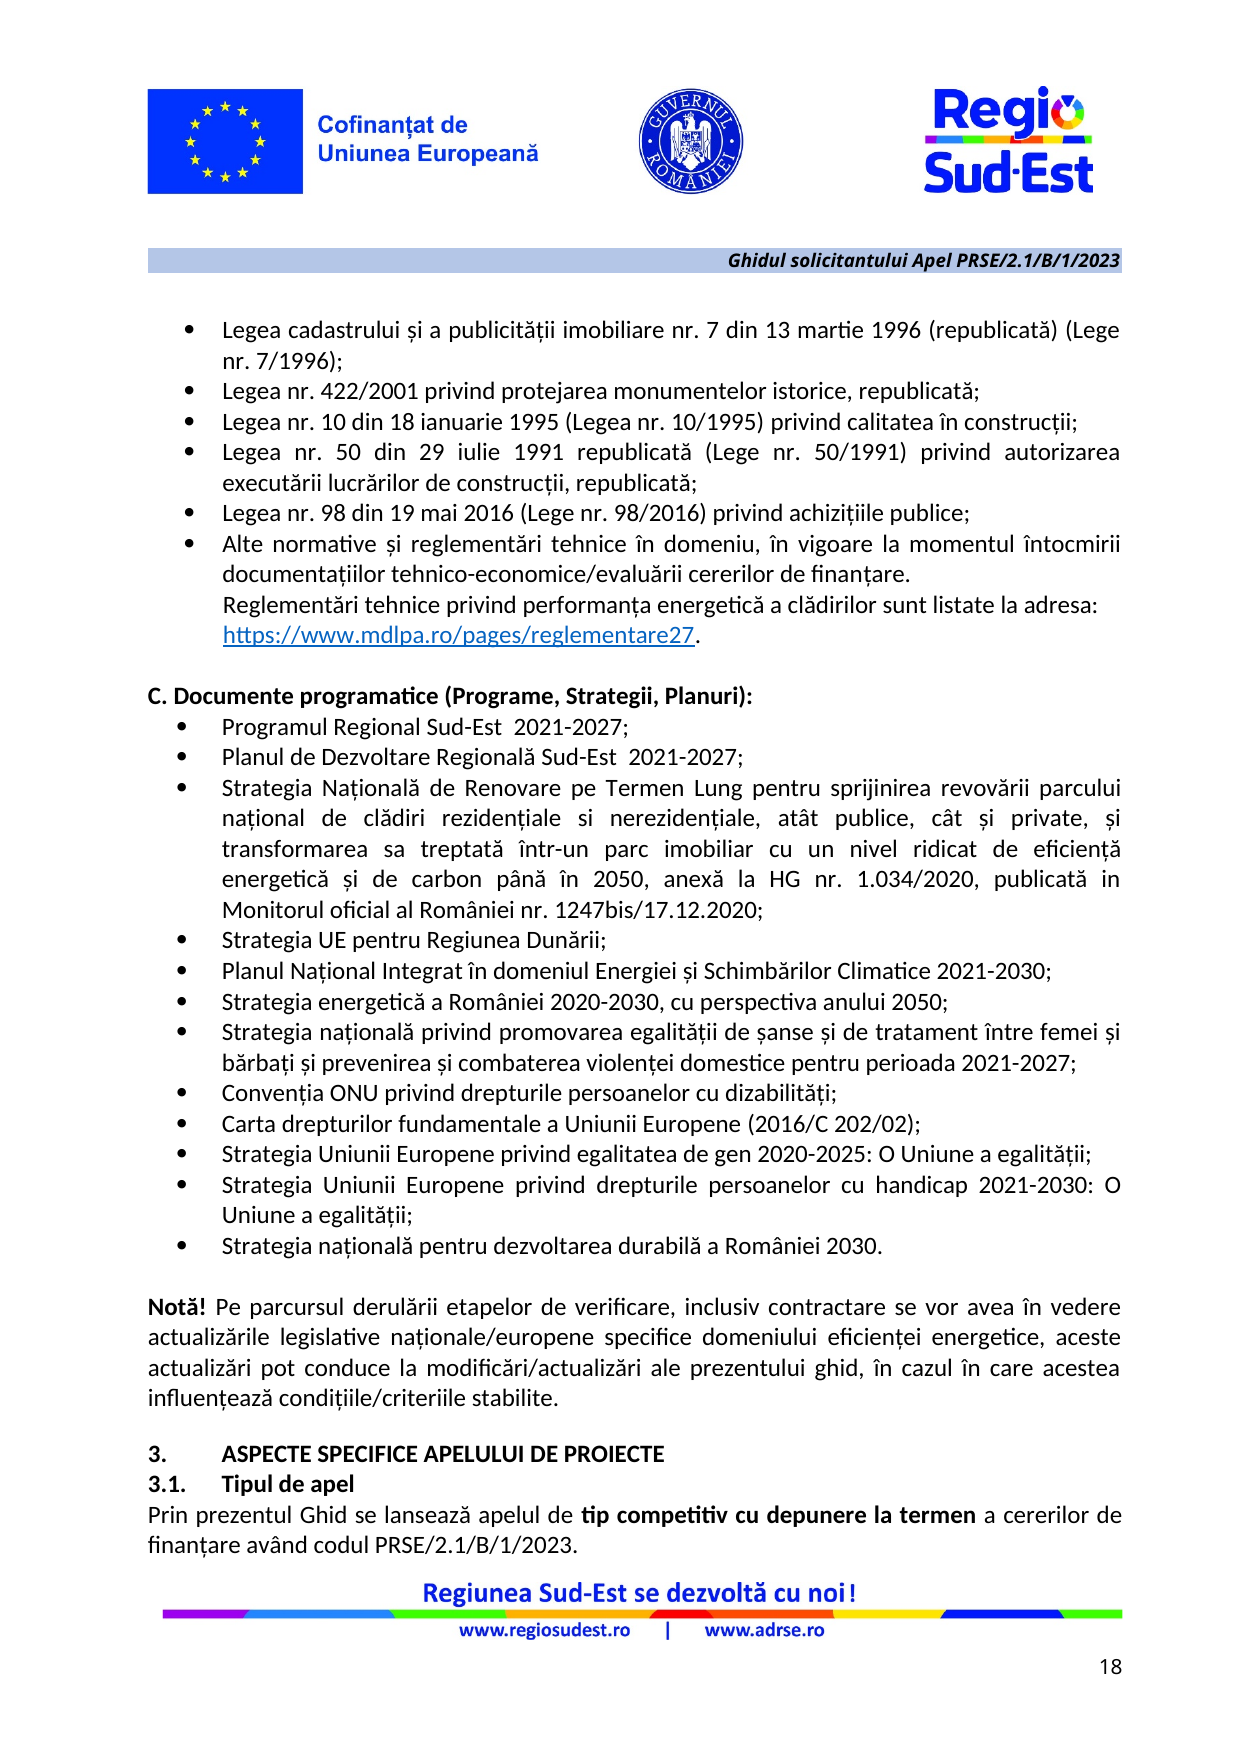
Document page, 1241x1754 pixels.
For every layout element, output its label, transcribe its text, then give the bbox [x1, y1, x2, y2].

subtitle Tipul de apel [148, 1468, 1122, 1499]
list Strategia națională pentru dezvoltarea durabilă a României 2030. [177, 1230, 1122, 1260]
list Alte normative și reglementări tehnice în domeniu, în vigoare la momentul întocmirii documentaţiilor tehnico-economice/evaluării cererilor de finanţare. [185, 528, 1122, 589]
text Reglementări tehnice privind performanța energetică a clădirilor sunt listate la adresa: [223, 589, 1122, 619]
subtitle ASPECTE SPECIFICE APELULUI DE PROIECTE [148, 1438, 1122, 1468]
list Planul Național Integrat în domeniul Energiei și Schimbărilor Climatice 2021-2030; [177, 955, 1122, 986]
text C. Documente programatice (Programe, Strategii, Planuri): [148, 681, 1122, 711]
list Legea cadastrului și a publicității imobiliare nr. 7 din 13 martie 1996 (republicată) (Lege nr. 7/1996); [185, 314, 1122, 375]
text Notă! Pe parcursul derulării etapelor de verificare, inclusiv contractare se vor avea în vedere actualizările legislative naționale/europene specifice domeniului eficienței energetice, aceste actualizări pot conduce la modificări/actualizări ale prezentului ghid, în cazul în care acestea influențează condițiile/criteriile stabilite. [148, 1291, 1122, 1413]
picture [162, 1582, 1123, 1640]
list Legea nr. 50 din 29 iulie 1991 republicată (Lege nr. 50/1991) privind autorizarea executării lucrărilor de construcţii, republicată; [185, 436, 1122, 497]
list Legea nr. 10 din 18 ianuarie 1995 (Legea nr. 10/1995) privind calitatea în construcții; [185, 406, 1122, 436]
list Strategia națională privind promovarea egalității de șanse și de tratament între femei și bărbați și prevenirea și combaterea violenței domestice pentru perioada 2021-2027; [177, 1016, 1122, 1077]
list Strategia Uniunii Europene privind egalitatea de gen 2020-2025: O Uniune a egalității; [177, 1138, 1122, 1169]
list Strategia Națională de Renovare pe Termen Lung pentru sprijinirea revovării parcului național de clădiri rezidențiale si nerezidențiale, atât publice, cât și private, și transformarea sa treptată într-un parc imobiliar cu un nivel ridicat de eficiență energetică și de carbon până în 2050, anexă la HG nr. 1.034/2020, publicată in Monitorul oficial al României nr. 1247bis/17.12.2020; [177, 772, 1122, 925]
list Planul de Dezvoltare Regională Sud-Est 2021-2027; [177, 742, 1122, 772]
list Carta drepturilor fundamentale a Uniunii Europene (2016/C 202/02); [177, 1108, 1122, 1138]
text https://www.mdlpa.ro/pages/reglementare27. [223, 619, 1122, 650]
picture [147, 86, 1093, 195]
list Legea nr. 422/2001 privind protejarea monumentelor istorice, republicată; [185, 375, 1122, 406]
list Strategia UE pentru Regiunea Dunării; [177, 925, 1122, 955]
list Strategia energetică a României 2020-2030, cu perspectiva anului 2050; [177, 986, 1122, 1016]
list Convenția ONU privind drepturile persoanelor cu dizabilități; [177, 1077, 1122, 1108]
list Programul Regional Sud-Est 2021-2027; [177, 711, 1122, 742]
list Strategia Uniunii Europene privind drepturile persoanelor cu handicap 2021-2030: O Uniune a egalității; [177, 1169, 1122, 1230]
text Prin prezentul Ghid se lansează apelul de tip competitiv cu depunere la termen a cererilor de finanțare având codul PRSE/2.1/B/1/2023. [148, 1499, 1122, 1560]
list Legea nr. 98 din 19 mai 2016 (Lege nr. 98/2016) privind achizițiile publice; [185, 497, 1122, 528]
